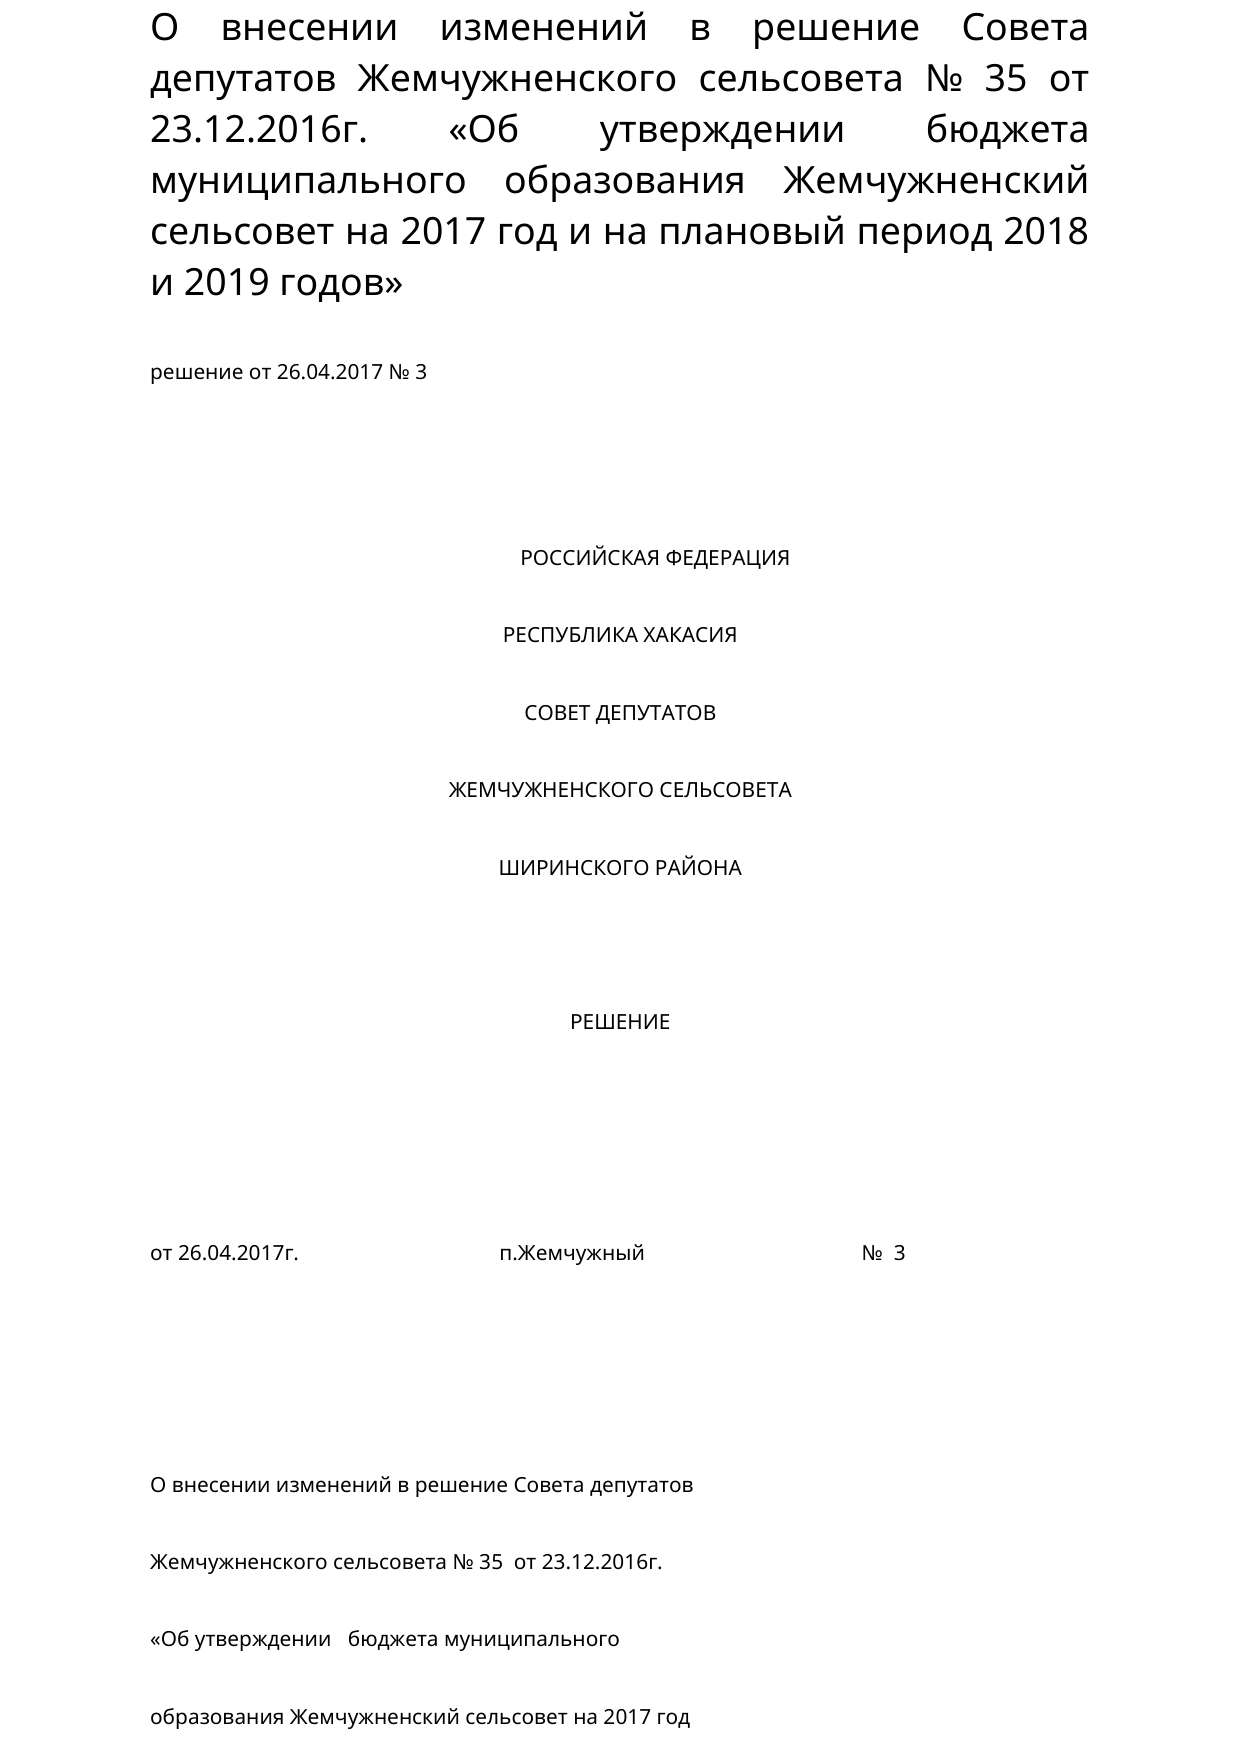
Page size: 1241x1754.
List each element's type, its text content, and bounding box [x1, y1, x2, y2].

text О внесении изменений в решение Совета депутатов [150, 1470, 1090, 1498]
text «Об утверждении бюджета муниципального [150, 1624, 1090, 1653]
text решение от 26.04.2017 № 3 [150, 306, 1090, 439]
text образования Жемчужненский сельсовет на 2017 год [150, 1702, 1090, 1730]
text ЖЕМЧУЖНЕНСКОГО СЕЛЬСОВЕТА [150, 775, 1090, 804]
text Жемчужненского сельсовета № 35 от 23.12.2016г. [150, 1547, 1090, 1576]
text РОССИЙСКАЯ ФЕДЕРАЦИЯ [150, 543, 1090, 571]
text РЕСПУБЛИКА ХАКАСИЯ [150, 620, 1090, 649]
text ШИРИНСКОГО РАЙОНА [150, 853, 1090, 881]
text СОВЕТ ДЕПУТАТОВ [150, 698, 1090, 726]
text от 26.04.2017г. п.Жемчужный № 3 [150, 1238, 1090, 1267]
text О внесении изменений в решение Совета депутатов Жемчужненского сельсовета № 35 от 23.12.2016г. «Об утверждении бюджета муниципального образования Жемчужненский сельсовет на 2017 год и на плановый период 2018 и 2019 годов» [150, 0, 1090, 306]
text РЕШЕНИЕ [150, 1007, 1090, 1035]
